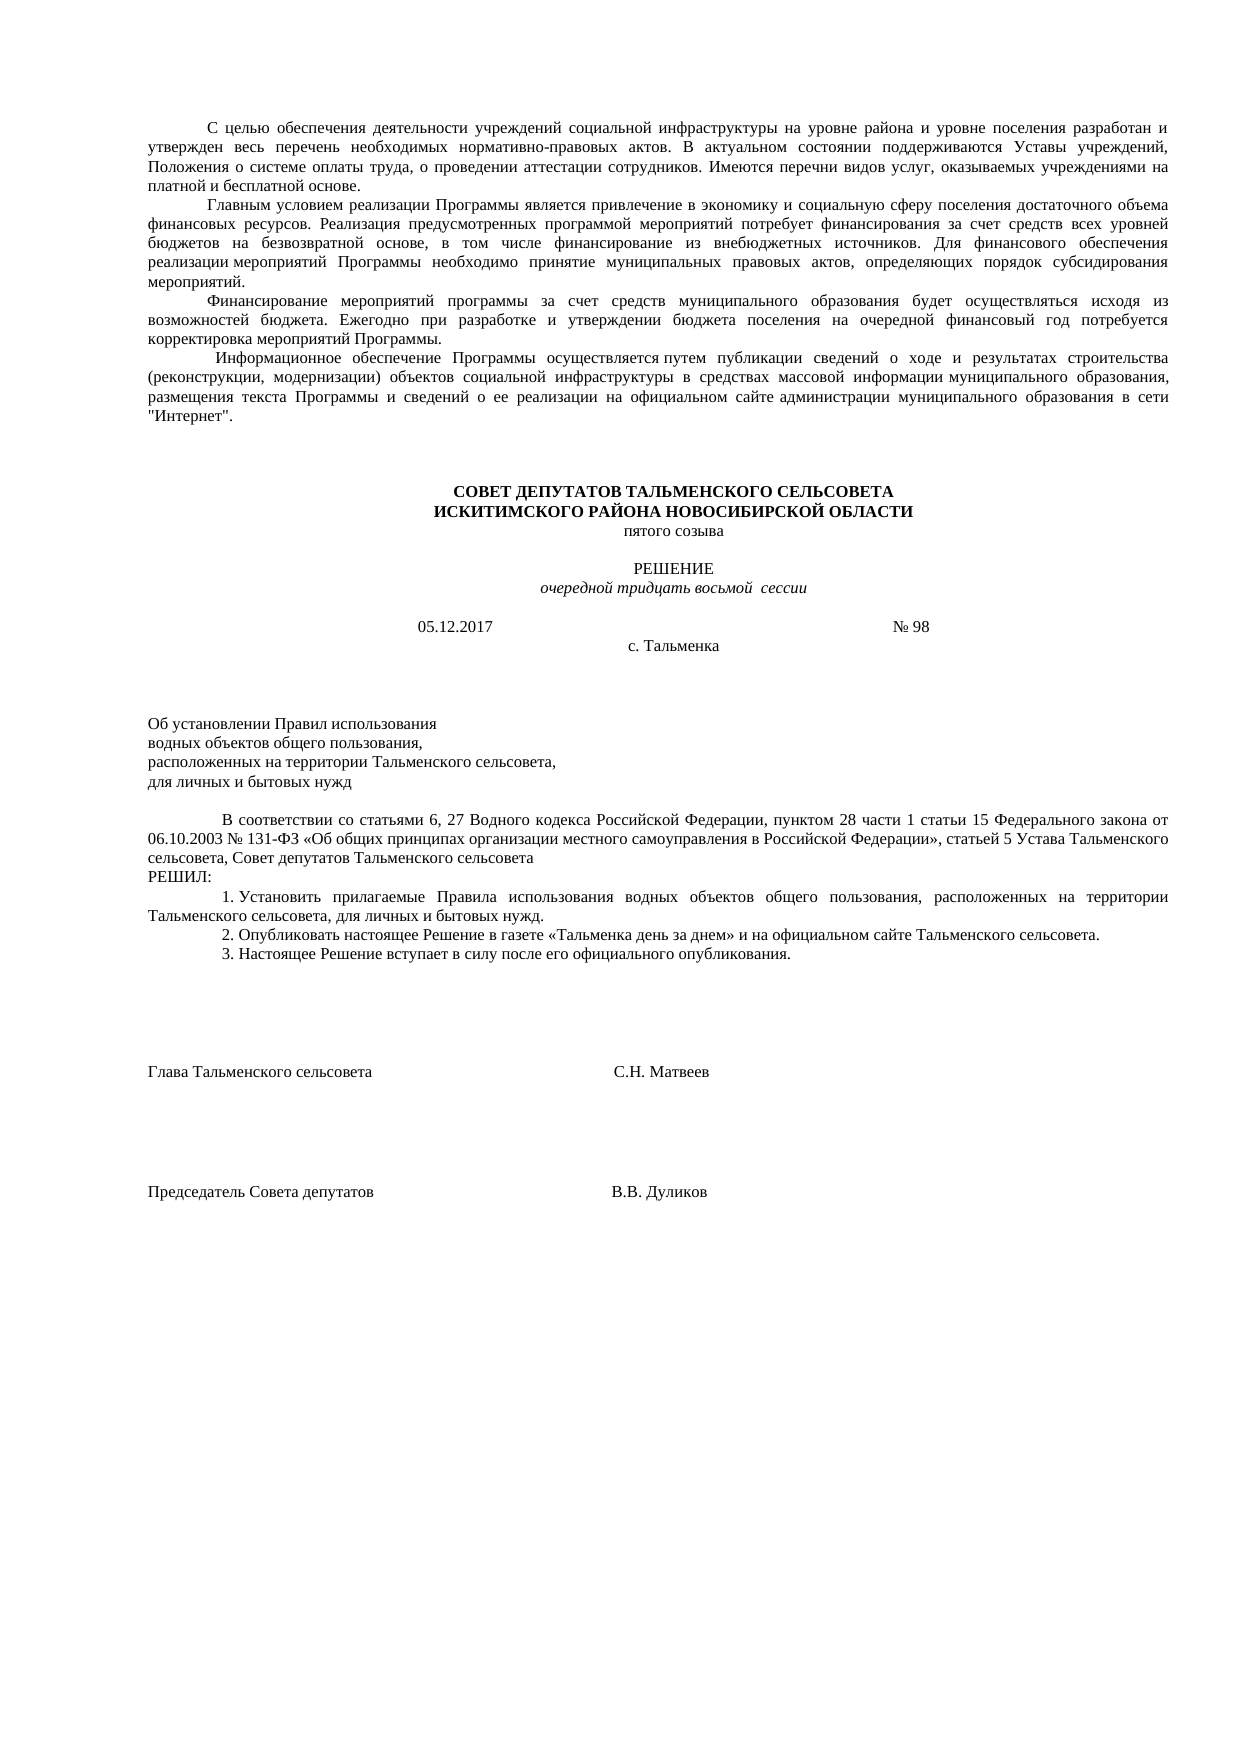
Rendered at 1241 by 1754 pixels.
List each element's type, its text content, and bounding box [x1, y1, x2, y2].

text расположенных на территории Тальменского сельсовета, [148, 752, 1169, 771]
text Главным условием реализации Программы является привлечение в экономику и социальную сферу поселения достаточного объема финансовых ресурсов. Реализация предусмотренных программой мероприятий потребует финансирования за счет средств всех уровней бюджетов на безвозвратной основе, в том числе финансирование из внебюджетных источников. Для финансового обеспечения реализации мероприятий Программы необходимо принятие муниципальных правовых актов, определяющих порядок субсидирования мероприятий. [148, 195, 1169, 291]
text для личных и бытовых нужд [148, 771, 1169, 791]
text очередной тридцать восьмой сессии [91, 578, 1199, 597]
text СОВЕТ ДЕПУТАТОВ ТАЛЬМЕНСКОГО СЕЛЬСОВЕТА [148, 482, 1199, 501]
text Информационное обеспечение Программы осуществляется путем публикации сведений о ходе и результатах строительства (реконструкции, модернизации) объектов социальной инфраструктуры в средствах массовой информации муниципального образования, размещения текста Программы и сведений о ее реализации на официальном сайте администрации муниципального образования в сети "Интернет". [148, 348, 1169, 425]
text Глава Тальменского сельсовета С.Н. Матвеев [148, 1062, 1199, 1081]
text В соответствии со статьями 6, 27 Водного кодекса Российской Федерации, пунктом 28 части 1 статьи 15 Федерального закона от 06.10.2003 № 131-ФЗ «Об общих принципах организации местного самоуправления в Российской Федерации», статьей 5 Устава Тальменского сельсовета, Совет депутатов Тальменского сельсовета [148, 810, 1169, 867]
text С целью обеспечения деятельности учреждений социальной инфраструктуры на уровне района и уровне поселения разработан и утвержден весь перечень необходимых нормативно-правовых актов. В актуальном состоянии поддерживаются Уставы учреждений, Положения о системе оплаты труда, о проведении аттестации сотрудников. Имеются перечни видов услуг, оказываемых учреждениями на платной и бесплатной основе. [148, 118, 1169, 195]
text 2. Опубликовать настоящее Решение в газете «Тальменка день за днем» и на официальном сайте Тальменского сельсовета. [148, 925, 1169, 944]
text Финансирование мероприятий программы за счет средств муниципального образования будет осуществляться исходя из возможностей бюджета. Ежегодно при разработке и утверждении бюджета поселения на очередной финансовый год потребуется корректировка мероприятий Программы. [148, 291, 1169, 348]
text РЕШЕНИЕ [91, 559, 1199, 578]
text пятого созыва [148, 521, 1199, 540]
text Председатель Совета депутатов В.В. Дуликов [148, 1182, 1199, 1201]
text с. Тальменка [91, 636, 1199, 655]
text 3. Настоящее Решение вступает в силу после его официального опубликования. [148, 944, 1169, 963]
text водных объектов общего пользования, [148, 733, 1169, 752]
text 05.12.2017 № 98 [91, 616, 1199, 636]
text РЕШИЛ: [148, 867, 1169, 886]
text Об установлении Правил использования [148, 714, 1169, 733]
text 1. Установить прилагаемые Правила использования водных объектов общего пользования, расположенных на территории Тальменского сельсовета, для личных и бытовых нужд. [148, 886, 1169, 925]
text ИСКИТИМСКОГО РАЙОНА НОВОСИБИРСКОЙ ОБЛАСТИ [91, 501, 1199, 521]
